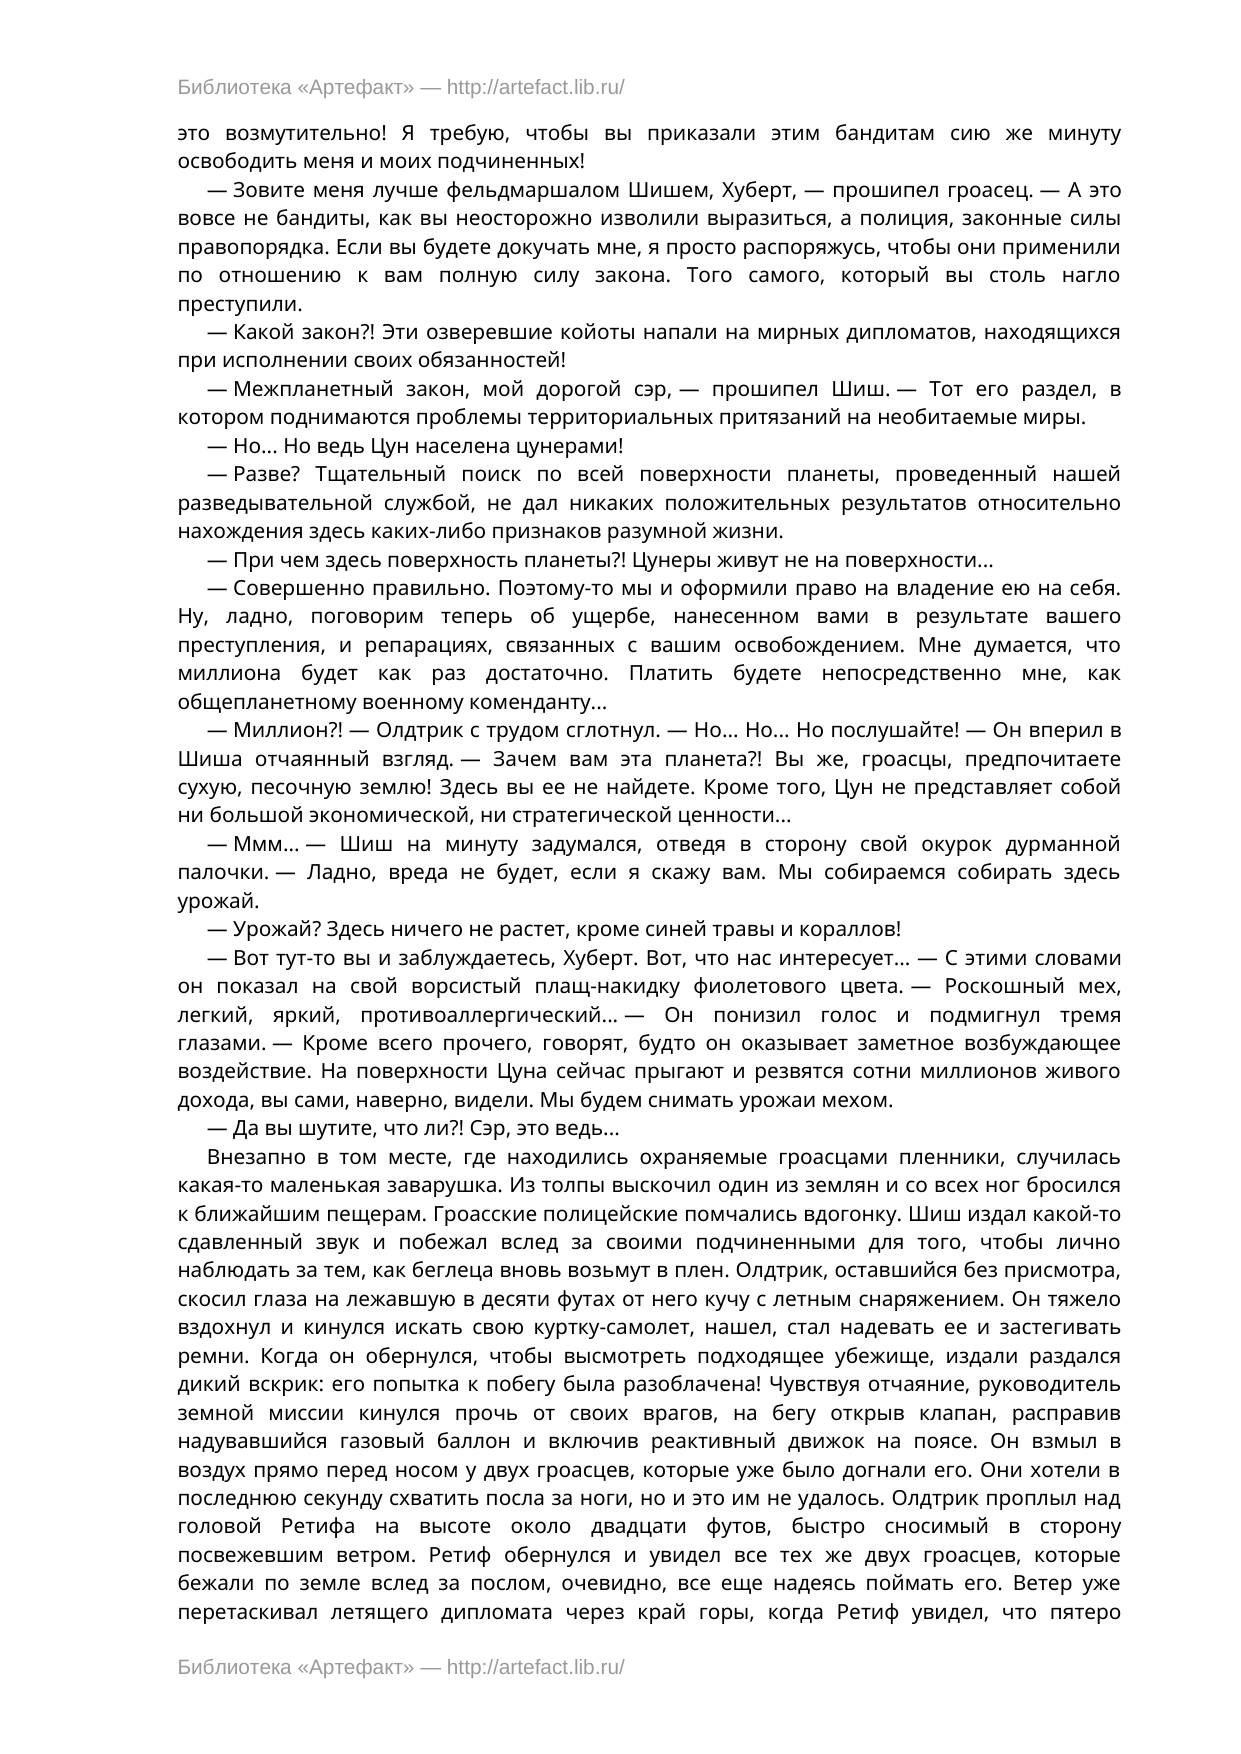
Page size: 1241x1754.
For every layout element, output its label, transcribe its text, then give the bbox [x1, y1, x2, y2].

text — Вот тут-то вы и заблуждаетесь, Хуберт. Вот, что нас интересует... — С этими словами он показал на свой ворсистый плащ-накидку фиолетового цвета. — Роскошный мех, легкий, яркий, противоаллергический... — Он понизил голос и подмигнул тремя глазами. — Кроме всего прочего, говорят, будто он оказывает заметное возбуждающее воздействие. На поверхности Цуна сейчас прыгают и резвятся сотни миллионов живого дохода, вы сами, наверно, видели. Мы будем снимать урожаи мехом. [177, 943, 1122, 1113]
text — Какой закон?! Эти озверевшие койоты напали на мирных дипломатов, находящихся при исполнении своих обязанностей! [177, 317, 1122, 374]
text — При чем здесь поверхность планеты?! Цунеры живут не на поверхности... [177, 545, 1122, 573]
text — Совершенно правильно. Поэтому-то мы и оформили право на владение ею на себя. Ну, ладно, поговорим теперь об ущербе, нанесенном вами в результате вашего преступления, и репарациях, связанных с вашим освобождением. Мне думается, что миллиона будет как раз достаточно. Платить будете непосредственно мне, как общепланетному военному коменданту... [177, 573, 1122, 715]
text — Ммм... — Шиш на минуту задумался, отведя в сторону свой окурок дурманной палочки. — Ладно, вреда не будет, если я скажу вам. Мы собираемся собирать здесь урожай. [177, 829, 1122, 914]
text — Миллион?! — Олдтрик с трудом сглотнул. — Но... Но... Но послушайте! — Он вперил в Шиша отчаянный взгляд. — Зачем вам эта планета?! Вы же, гроасцы, предпочитаете сухую, песочную землю! Здесь вы ее не найдете. Кроме того, Цун не представляет собой ни большой экономической, ни стратегической ценности... [177, 715, 1122, 829]
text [177, 1142, 1122, 1625]
text — Но... Но ведь Цун населена цунерами! [177, 431, 1122, 459]
text — Разве? Тщательный поиск по всей поверхности планеты, проведенный нашей разведывательной службой, не дал никаких положительных результатов относительно нахождения здесь каких-либо признаков разумной жизни. [177, 459, 1122, 545]
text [177, 118, 1122, 175]
text — Урожай? Здесь ничего не растет, кроме синей травы и кораллов! [177, 914, 1122, 943]
text — Да вы шутите, что ли?! Сэр, это ведь... [177, 1113, 1122, 1142]
text — Межпланетный закон, мой дорогой сэр, — прошипел Шиш. — Тот его раздел, в котором поднимаются проблемы территориальных притязаний на необитаемые миры. [177, 374, 1122, 431]
text — Зовите меня лучше фельдмаршалом Шишем, Хуберт, — прошипел гроасец. — А это вовсе не бандиты, как вы неосторожно изволили выразиться, а полиция, законные силы правопорядка. Если вы будете докучать мне, я просто распоряжусь, чтобы они применили по отношению к вам полную силу закона. Того самого, который вы столь нагло преступили. [177, 175, 1122, 317]
